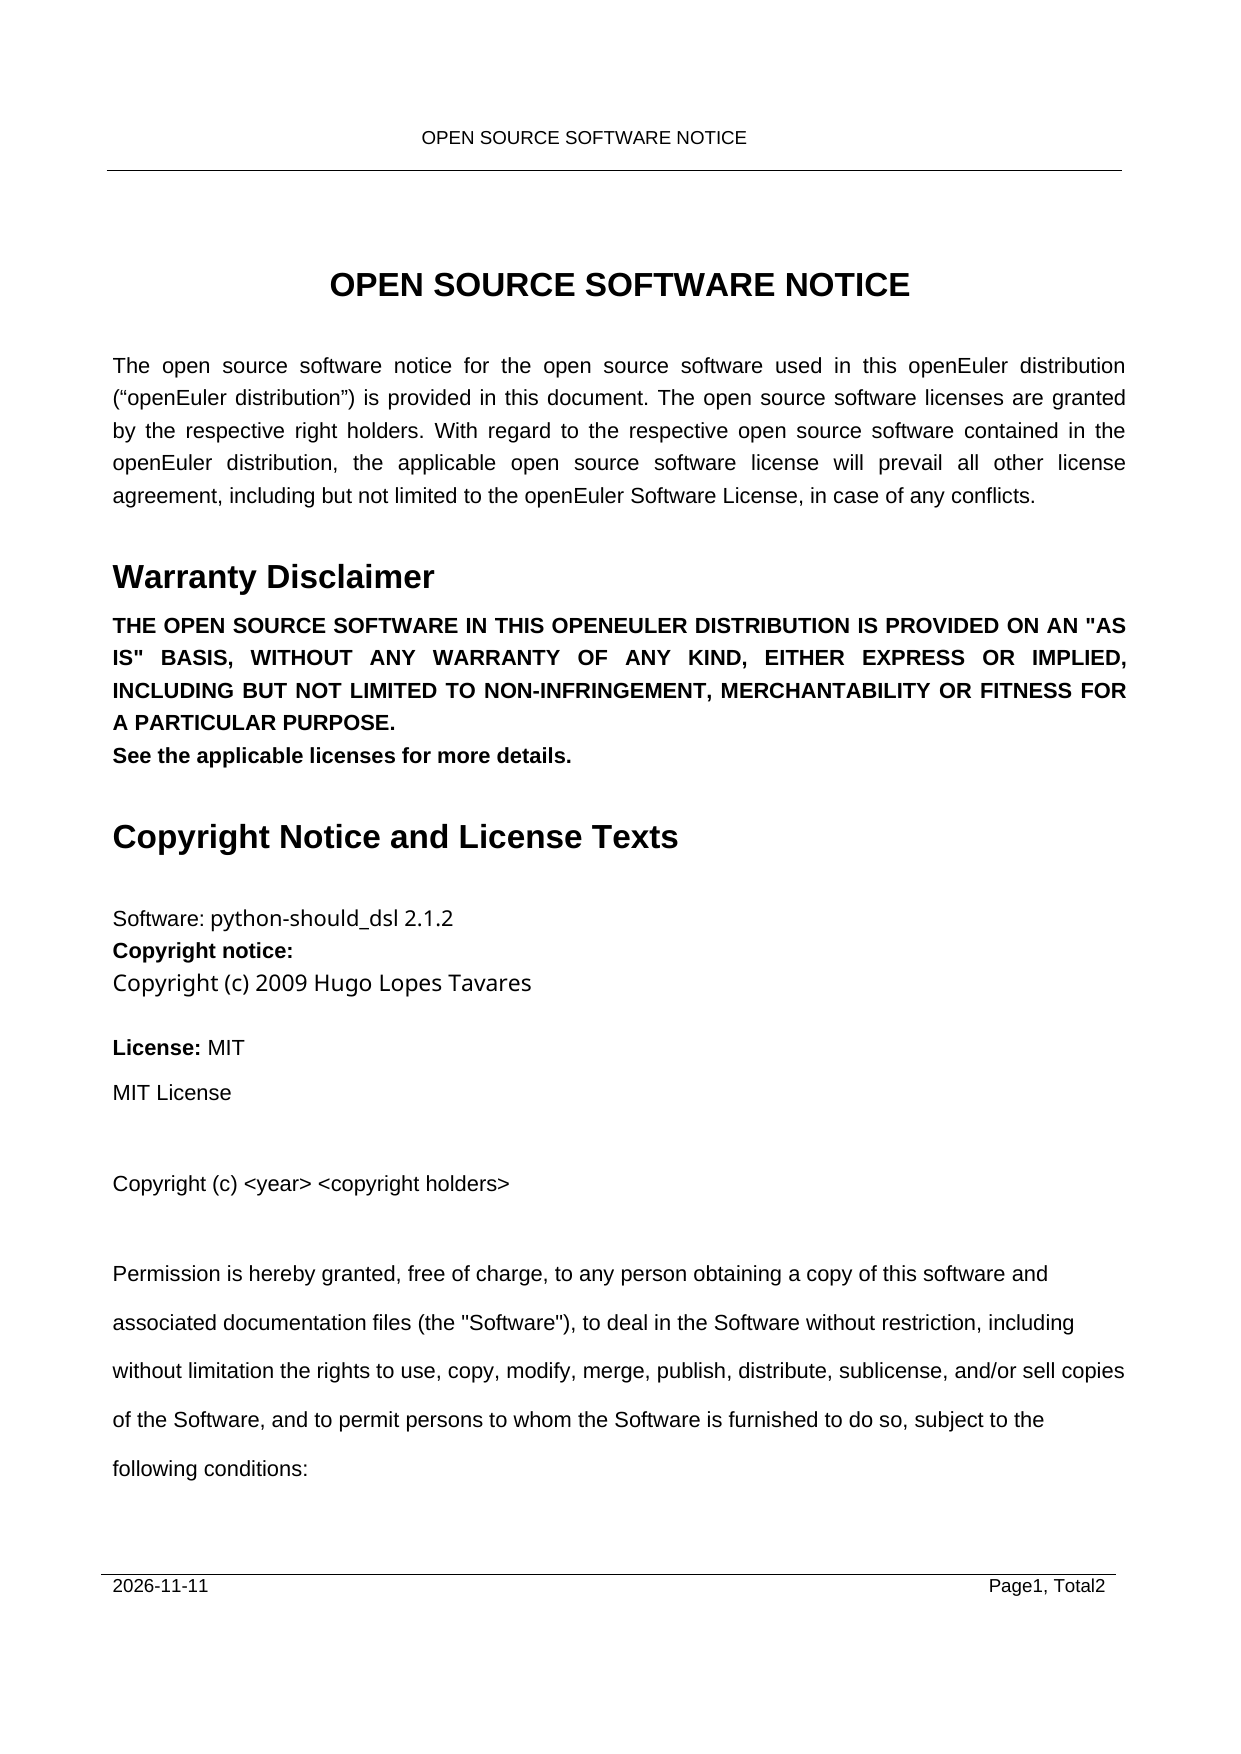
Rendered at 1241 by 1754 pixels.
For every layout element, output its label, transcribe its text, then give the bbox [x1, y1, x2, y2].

text Copyright Notice and License Texts [112, 804, 1128, 869]
text THE OPEN SOURCE SOFTWARE IN THIS OPENEULER DISTRIBUTION IS PROVIDED ON AN "AS IS" BASIS, WITHOUT ANY WARRANTY OF ANY KIND, EITHER EXPRESS OR IMPLIED, INCLUDING BUT NOT LIMITED TO NON-INFRINGEMENT, MERCHANTABILITY OR FITNESS FOR A PARTICULAR PURPOSE. See the applicable licenses for more details. [112, 609, 1128, 771]
text MIT License [112, 1077, 1128, 1109]
text Copyright (c) <year> <copyright holders> [112, 1167, 1128, 1199]
text OPEN SOURCE SOFTWARE NOTICE [112, 251, 1128, 316]
text The open source software notice for the open source software used in this openEuler distribution (“openEuler distribution”) is provided in this document. The open source software licenses are granted by the respective right holders. With regard to the respective open source software contained in the openEuler distribution, the applicable open source software license will prevail all other license agreement, including but not limited to the openEuler Software License, in case of any conflicts. [112, 349, 1128, 511]
text License: MIT [112, 1031, 1128, 1064]
text Copyright notice: [112, 934, 1128, 966]
text Permission is hereby granted, free of charge, to any person obtaining a copy of this software and associated documentation files (the "Software"), to deal in the Software without restriction, including without limitation the rights to use, copy, modify, merge, publish, distribute, sublicense, and/or sell copies of the Software, and to permit persons to whom the Software is furnished to do so, subject to the following conditions: [112, 1257, 1128, 1484]
text Warranty Disclaimer [112, 544, 1128, 609]
text Copyright (c) 2009 Hugo Lopes Tavares [112, 966, 1128, 1031]
text Software: python-should_dsl 2.1.2 [112, 901, 1128, 934]
